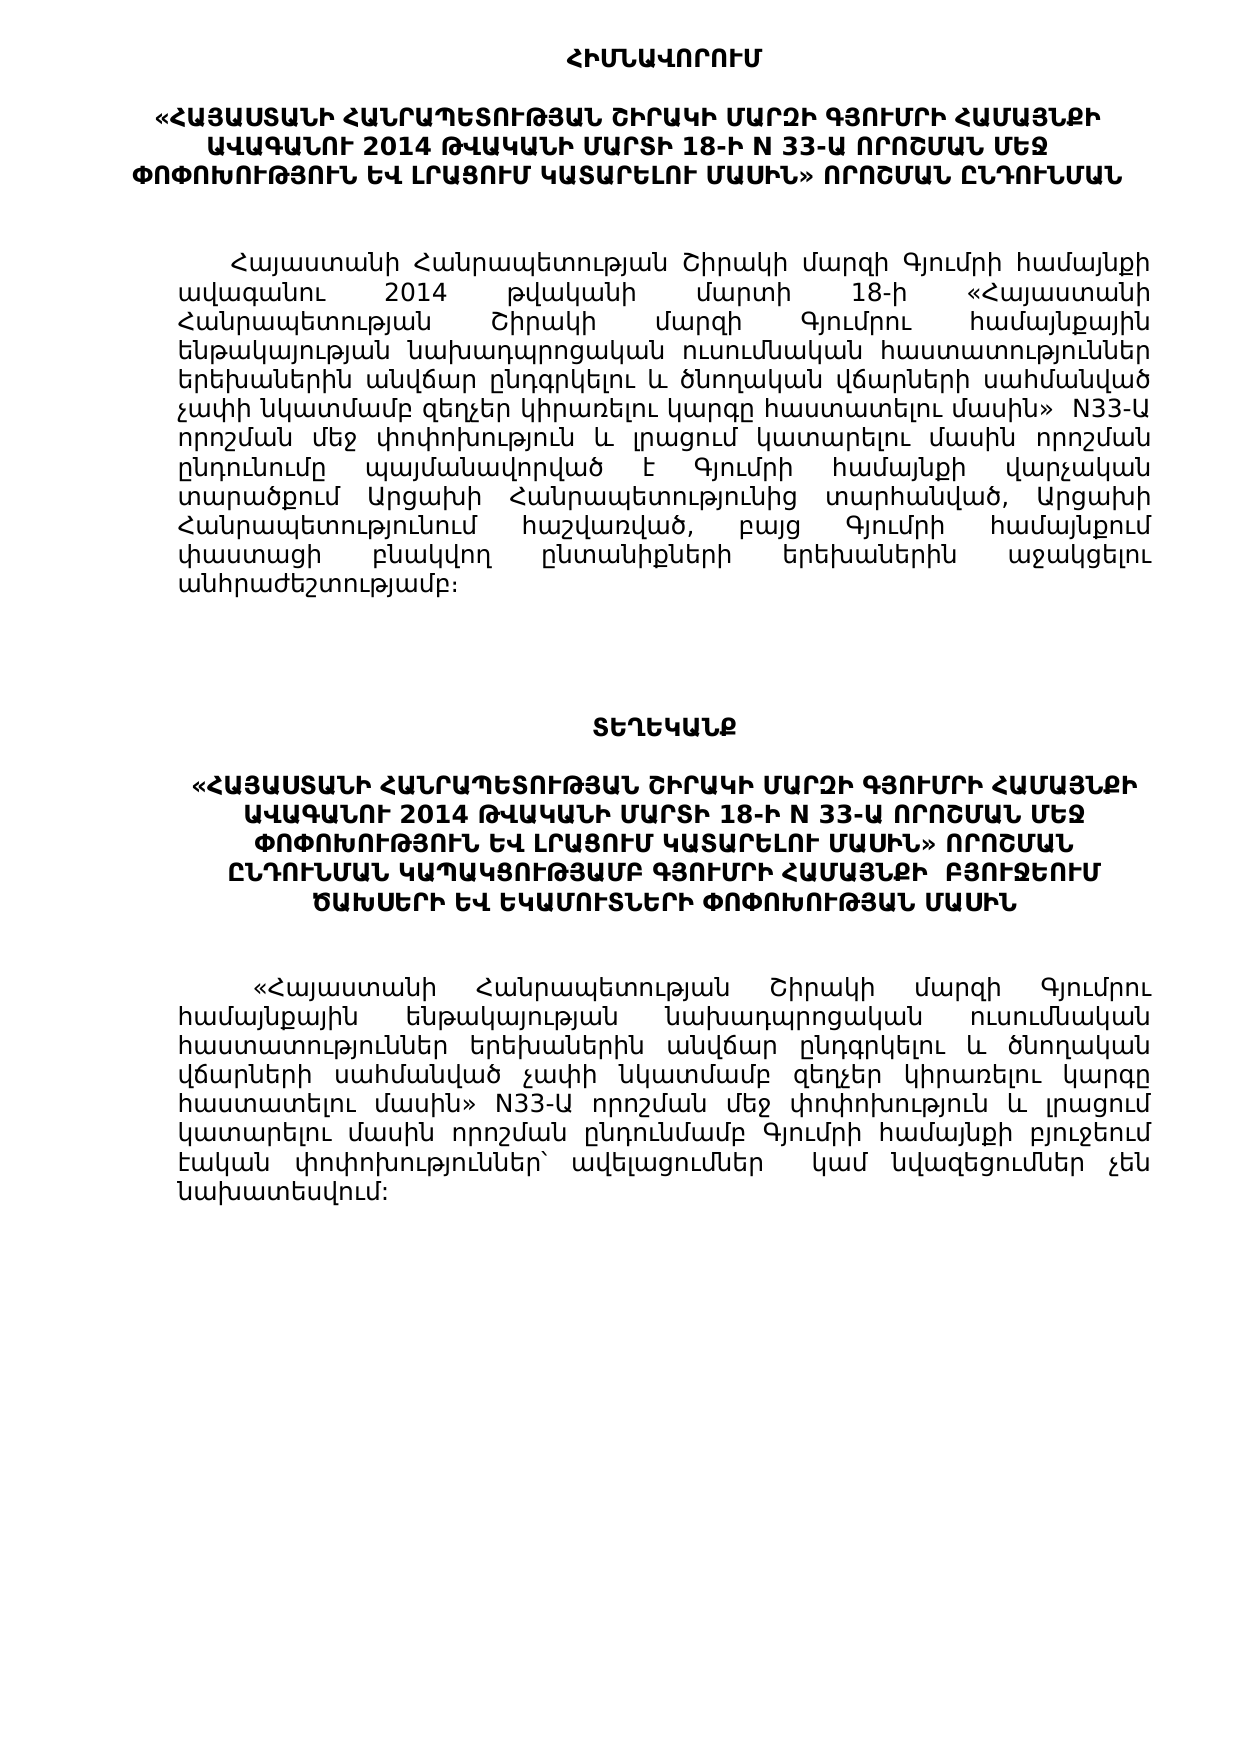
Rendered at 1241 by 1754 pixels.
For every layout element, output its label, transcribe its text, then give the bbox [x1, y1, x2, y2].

text Հայաստանի Հանրապետության Շիրակի մարզի Գյումրի համայնքի ավագանու 2014 թվականի մարտի 18-ի «Հայաստանի Հանրապետության Շիրակի մարզի Գյումրու համայնքային ենթակայության նախադպրոցական ուսումնական հաստատություններ երեխաներին անվճար ընդգրկելու և ծնողական վճարների սահմանված չափի նկատմամբ զեղչեր կիրառելու կարգը հաստատելու մասին» N33-Ա որոշման մեջ փոփոխություն և լրացում կատարելու մասին որոշման ընդունումը պայմանավորված է Գյումրի համայնքի վարչական տարածքում Արցախի Հանրապետությունից տարհանված, Արցախի Հանրապետությունում հաշվառված, բայց Գյումրի համայնքում փաստացի բնակվող ընտանիքների երեխաներին աջակցելու անհրաժեշտությամբ։ [177, 248, 1152, 598]
text «ՀԱՅԱՍՏԱՆԻ ՀԱՆՐԱՊԵՏՈՒԹՅԱՆ ՇԻՐԱԿԻ ՄԱՐԶԻ ԳՅՈՒՄՐԻ ՀԱՄԱՅՆՔԻ ԱՎԱԳԱՆՈՒ 2014 ԹՎԱԿԱՆԻ ՄԱՐՏԻ 18-Ի N 33-Ա ՈՐՈՇՄԱՆ ՄԵՋ ՓՈՓՈԽՈՒԹՅՈՒՆ ԵՎ ԼՐԱՑՈՒՄ ԿԱՏԱՐԵԼՈՒ ՄԱՍԻՆ» ՈՐՈՇՄԱՆ ԸՆԴՈՒՆՄԱՆ [103, 103, 1152, 190]
text ՏԵՂԵԿԱՆՔ [177, 713, 1152, 742]
text «Հայաստանի Հանրապետության Շիրակի մարզի Գյումրու համայնքային ենթակայության նախադպրոցական ուսումնական հաստատություններ երեխաներին անվճար ընդգրկելու և ծնողական վճարների սահմանված չափի նկատմամբ զեղչեր կիրառելու կարգը հաստատելու մասին» N33-Ա որոշման մեջ փոփոխություն և լրացում կատարելու մասին որոշման ընդունմամբ Գյումրի համայնքի բյուջեում էական փոփոխություններ՝ ավելացումներ կամ նվազեցումներ չեն նախատեսվում: [177, 973, 1152, 1206]
text «ՀԱՅԱՍՏԱՆԻ ՀԱՆՐԱՊԵՏՈՒԹՅԱՆ ՇԻՐԱԿԻ ՄԱՐԶԻ ԳՅՈՒՄՐԻ ՀԱՄԱՅՆՔԻ ԱՎԱԳԱՆՈՒ 2014 ԹՎԱԿԱՆԻ ՄԱՐՏԻ 18-Ի N 33-Ա ՈՐՈՇՄԱՆ ՄԵՋ ՓՈՓՈԽՈՒԹՅՈՒՆ ԵՎ ԼՐԱՑՈՒՄ ԿԱՏԱՐԵԼՈՒ ՄԱՍԻՆ» ՈՐՈՇՄԱՆ ԸՆԴՈՒՆՄԱՆ ԿԱՊԱԿՑՈՒԹՅԱՄԲ ԳՅՈՒՄՐԻ ՀԱՄԱՅՆՔԻ ԲՅՈՒՋԵՈՒՄ ԾԱԽՍԵՐԻ ԵՎ ԵԿԱՄՈՒՏՆԵՐԻ ՓՈՓՈԽՈՒԹՅԱՆ ՄԱՍԻՆ [177, 771, 1152, 917]
text ՀԻՄՆԱՎՈՐՈՒՄ [177, 44, 1152, 73]
